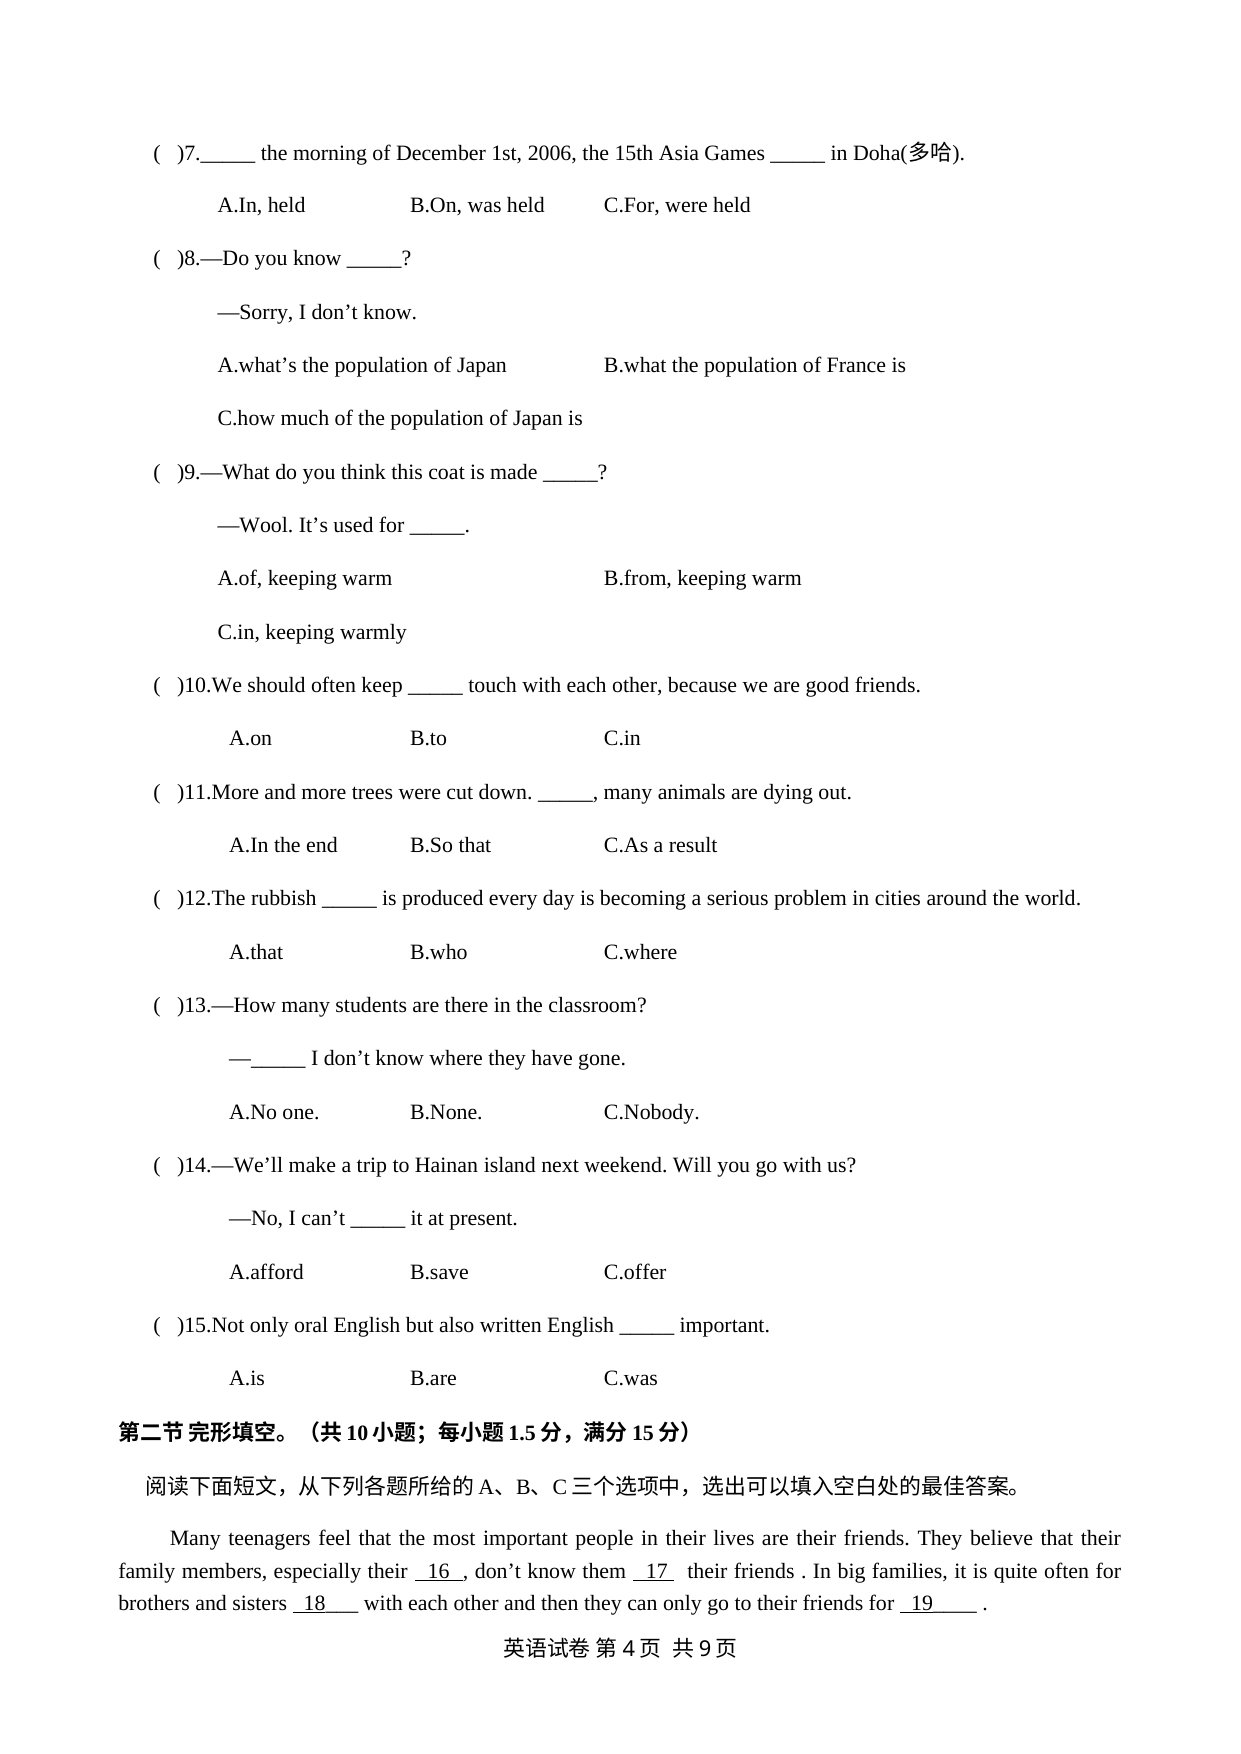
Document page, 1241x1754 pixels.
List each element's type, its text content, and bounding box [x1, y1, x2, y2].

text ( )9.—What do you think this coat is made _____? [153, 455, 1122, 487]
text A.In, held B.On, was held C.For, were held [153, 188, 1122, 221]
text ( )11.More and more trees were cut down. _____, many animals are dying out. [153, 775, 1122, 807]
text A.afford B.save C.offer [153, 1255, 1122, 1287]
text A.is B.are C.was [153, 1362, 1122, 1394]
text ( )8.—Do you know _____? [153, 242, 1122, 274]
text A.that B.who C.where [153, 935, 1122, 967]
text Many teenagers feel that the most important people in their lives are their friends. They believe that their family members, especially their 16 , don’t know them 17 their friends . In big families, it is quite often for brothers and sisters 18___ with each other and then they can only go to their friends for 19____ . [118, 1522, 1122, 1619]
text ( )14.—We’ll make a trip to Hainan island next weekend. Will you go with us? [153, 1148, 1122, 1181]
text C.how much of the population of Japan is [153, 402, 1122, 434]
text ( )7._____ the morning of December 1st, 2006, the 15th Asia Games _____ in Doha(多哈). [153, 135, 1122, 167]
text ( )10.We should often keep _____ touch with each other, because we are good friends. [153, 668, 1122, 701]
text —_____ I don’t know where they have gone. [153, 1042, 1122, 1074]
text ( )12.The rubbish _____ is produced every day is becoming a serious problem in cities around the world. [153, 882, 1122, 914]
text A.on B.to C.in [153, 722, 1122, 754]
text —Sorry, I don’t know. [153, 295, 1122, 327]
text A.what’s the population of Japan B.what the population of France is [153, 348, 1122, 381]
text A.of, keeping warm B.from, keeping warm [153, 562, 1122, 594]
text C.in, keeping warmly [153, 615, 1122, 647]
text ( )13.—How many students are there in the classroom? [153, 988, 1122, 1021]
text 第二节 完形填空。（共10小题；每小题1.5分，满分15分） [118, 1415, 1122, 1447]
text A.In the end B.So that C.As a result [153, 828, 1122, 861]
list 阅读下面短文，从下列各题所给的A、B、C三个选项中，选出可以填入空白处的最佳答案。 [118, 1468, 1122, 1501]
text A.No one. B.None. C.Nobody. [153, 1095, 1122, 1127]
text —Wool. It’s used for _____. [153, 508, 1122, 541]
text ( )15.Not only oral English but also written English _____ important. [153, 1308, 1122, 1341]
text —No, I can’t _____ it at present. [153, 1202, 1122, 1234]
